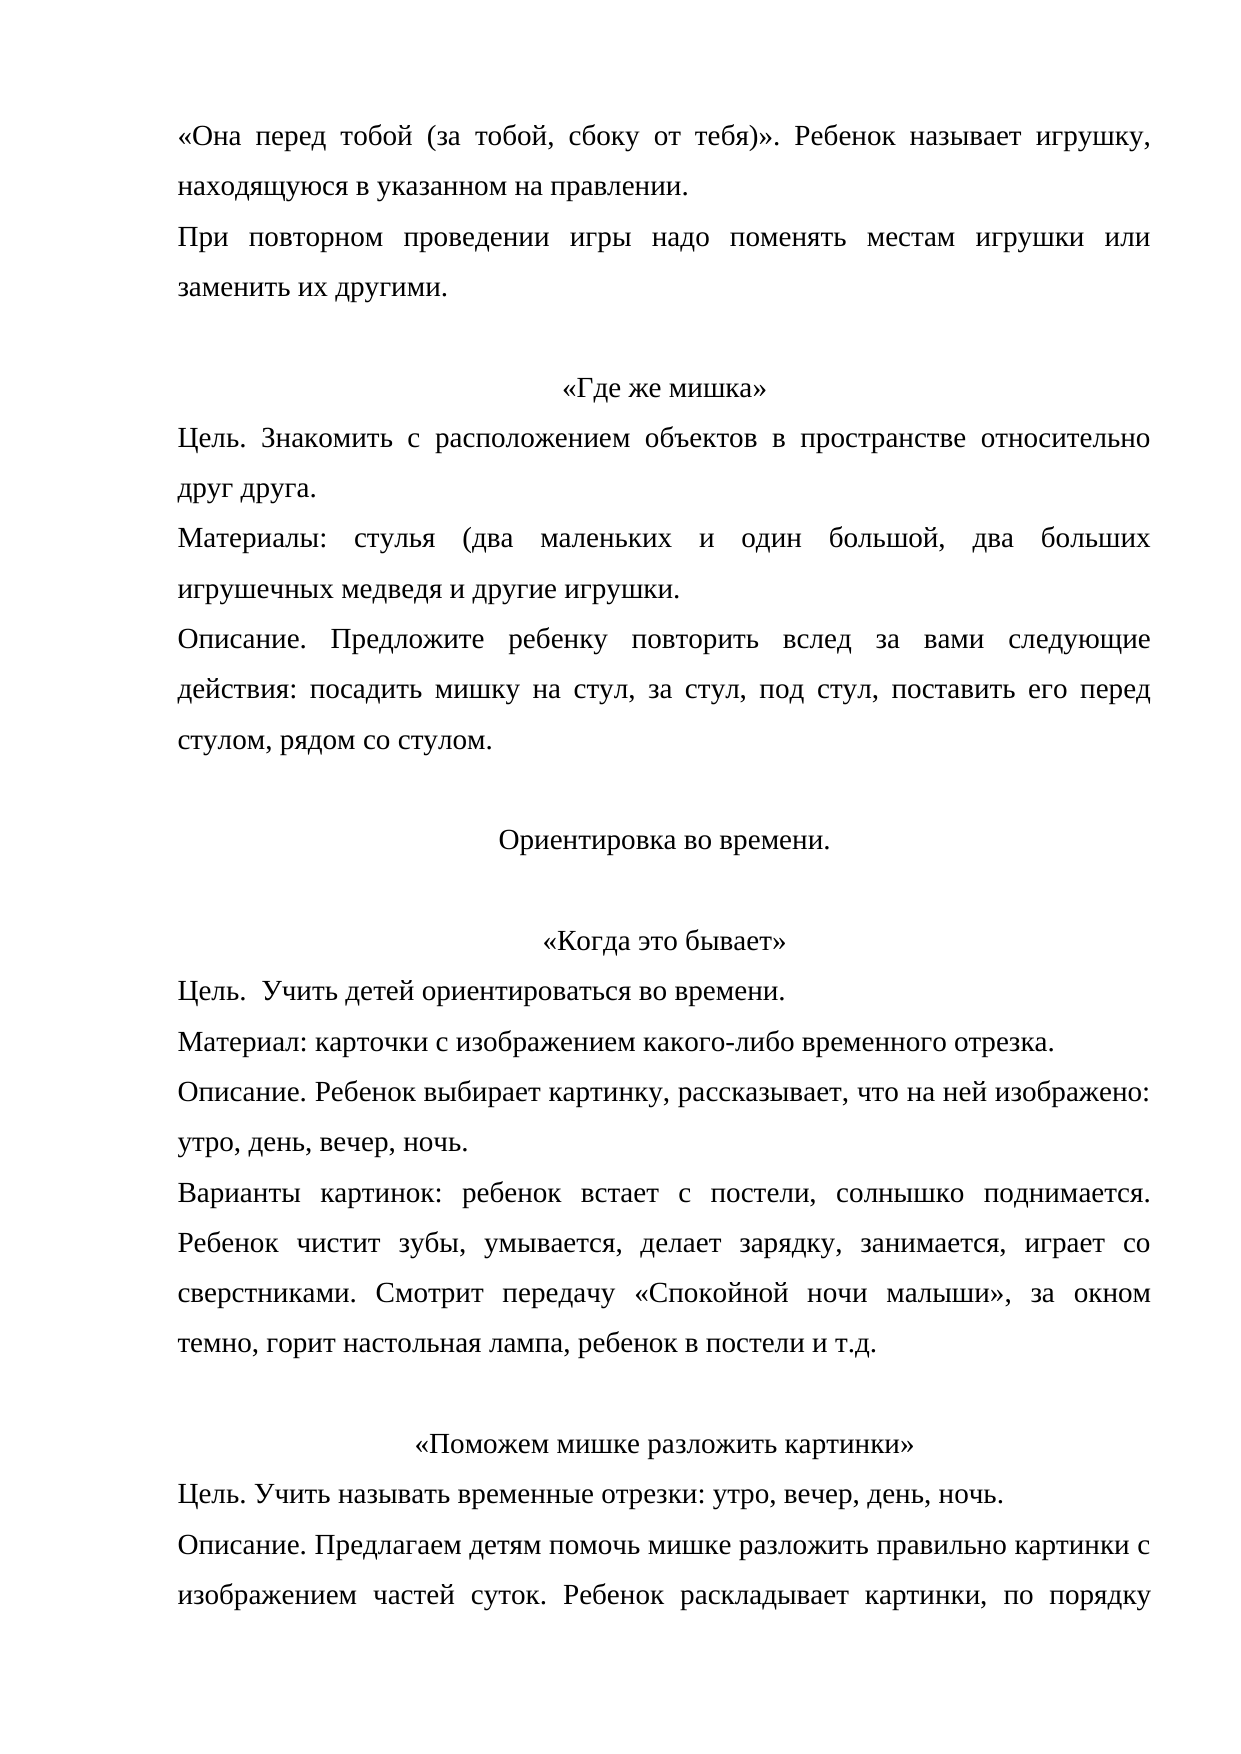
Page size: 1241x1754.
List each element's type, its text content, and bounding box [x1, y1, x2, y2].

text При повторном проведении игры надо поменять местам игрушки или заменить их другими. [177, 219, 1152, 303]
text Варианты картинок: ребенок встает с постели, солнышко поднимается. Ребенок чистит зубы, умывается, делает зарядку, занимается, играет со сверстниками. Смотрит передачу «Спокойной ночи малыши», за окном темно, горит настольная лампа, ребенок в постели и т.д. [177, 1175, 1152, 1359]
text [177, 118, 1152, 202]
text Описание. Ребенок выбирает картинку, рассказывает, что на ней изображено: утро, день, вечер, ночь. [177, 1074, 1152, 1158]
text «Поможем мишке разложить картинки» [177, 1426, 1152, 1460]
text Материал: карточки с изображением какого-либо временного отрезка. [177, 1024, 1152, 1057]
text Цель. Знакомить с расположением объектов в пространстве относительно друг друга. [177, 420, 1152, 504]
text Ориентировка во времени. [177, 822, 1152, 856]
text «Где же мишка» [177, 370, 1152, 403]
text «Когда это бывает» [177, 923, 1152, 957]
text Цель. Учить детей ориентироваться во времени. [177, 973, 1152, 1007]
text Цель. Учить называть временные отрезки: утро, вечер, день, ночь. [177, 1477, 1152, 1510]
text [177, 1527, 1152, 1611]
text Описание. Предложите ребенку повторить вслед за вами следующие действия: посадить мишку на стул, за стул, под стул, поставить его перед стулом, рядом со стулом. [177, 621, 1152, 755]
text Материалы: стулья (два маленьких и один большой, два больших игрушечных медведя и другие игрушки. [177, 521, 1152, 604]
